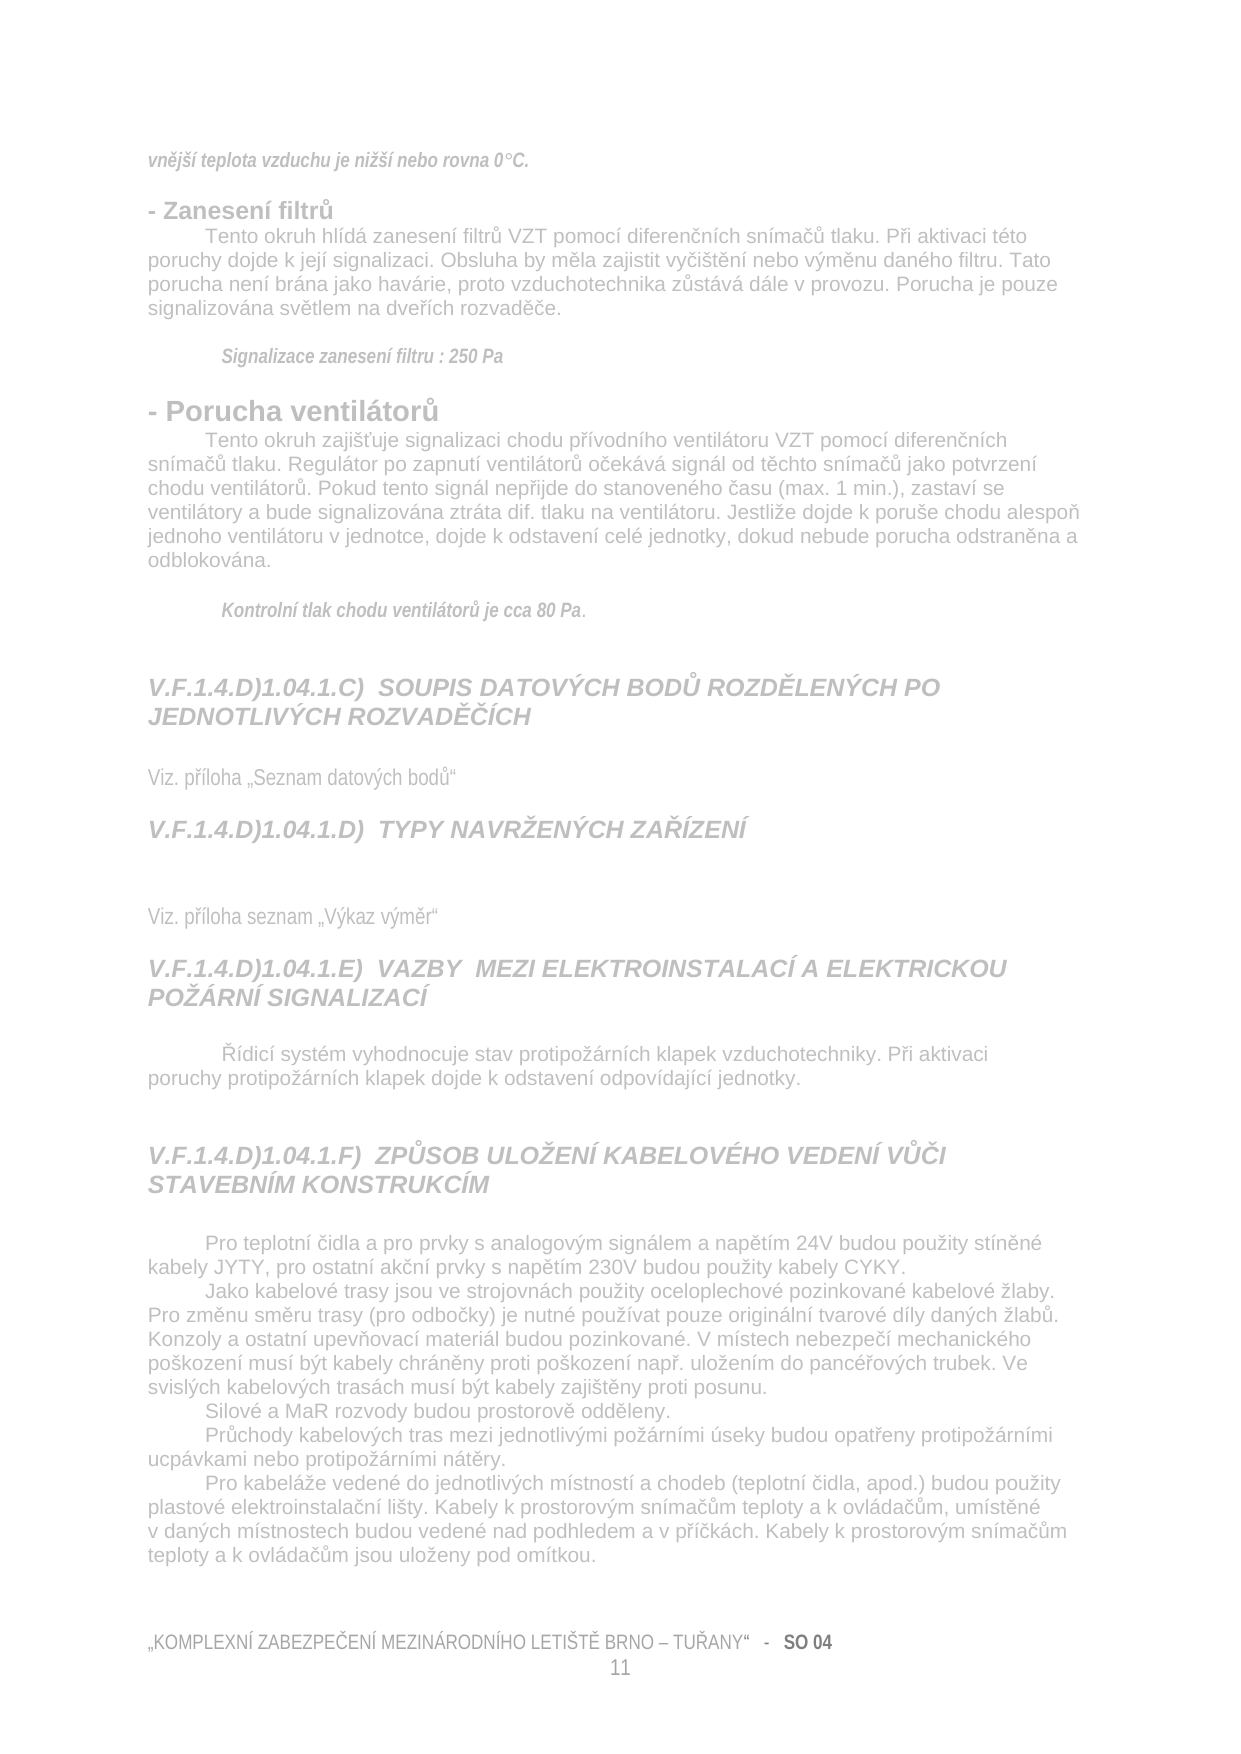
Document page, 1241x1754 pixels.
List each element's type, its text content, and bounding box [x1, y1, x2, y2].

text Kontrolní tlak chodu ventilátorů je cca 80 Pa. [148, 596, 1093, 622]
text svislých kabelových trasách musí být kabely zajištěny proti posunu. [148, 1375, 1093, 1399]
text ucpávkami nebo protipožárními nátěry. [148, 1447, 1093, 1471]
text Silové a MaR rozvody budou prostorově odděleny. [148, 1399, 1093, 1423]
text jednoho ventilátoru v jednotce, dojde k odstavení celé jednotky, dokud nebude porucha odstraněna a [148, 524, 1093, 548]
text plastové elektroinstalační lišty. Kabely k prostorovým snímačům teploty a k ovládačům, umístěné [148, 1494, 1093, 1518]
text signalizována světlem na dveřích rozvaděče. [148, 296, 1093, 320]
subtitle V.F.1.4.d)1.04.1.d) Typy navržených zařízení [148, 815, 1093, 844]
text odblokována. [148, 548, 1093, 572]
subtitle V.F.1.4.d)1.04.1.c) Soupis datových bodů rozdělených po jednotlivých rozvaděčích [148, 673, 1093, 731]
text Řídicí systém vyhodnocuje stav protipožárních klapek vzduchotechniky. Při aktivaci [148, 1042, 1093, 1066]
text chodu ventilátorů. Pokud tento signál nepřijde do stanoveného času (max. 1 min.), zastaví se [148, 476, 1093, 500]
subtitle V.F.1.4.d)1.04.1.e) Vazby mezi elektroinstalací a elektrickou požární signalizací [148, 954, 1093, 1011]
text - Porucha ventilátorů [148, 394, 1093, 428]
text Jako kabelové trasy jsou ve strojovnách použity oceloplechové pozinkované kabelové žlaby. Pro změnu směru trasy (pro odbočky) je nutné používat pouze originální tvarové díly daných žlabů. [148, 1279, 1093, 1327]
text Pro teplotní čidla a pro prvky s analogovým signálem a napětím 24V budou použity stíněné [148, 1231, 1093, 1255]
text ventilátory a bude signalizována ztráta dif. tlaku na ventilátoru. Jestliže dojde k poruše chodu alespoň [148, 500, 1093, 524]
text vnější teplota vzduchu je nižší nebo rovna 0°C. [148, 148, 1093, 172]
text v daných místnostech budou vedené nad podhledem a v příčkách. Kabely k prostorovým snímačům [148, 1518, 1093, 1542]
text Signalizace zanesení filtru : 250 Pa [148, 344, 1093, 368]
text kabely JYTY, pro ostatní akční prvky s napětím 230V budou použity kabely CYKY. [148, 1255, 1093, 1279]
text porucha není brána jako havárie, proto vzduchotechnika zůstává dále v provozu. Porucha je pouze [148, 272, 1093, 296]
text Viz. příloha seznam „Výkaz výměr“ [148, 903, 1093, 929]
subtitle V.F.1.4.d)1.04.1.f) Způsob uložení kabelového vedení vůči stavebním konstrukcím [148, 1141, 1093, 1198]
text Průchody kabelových tras mezi jednotlivými požárními úseky budou opatřeny protipožárními [148, 1423, 1093, 1447]
text Konzoly a ostatní upevňovací materiál budou pozinkované. V místech nebezpečí mechanického [148, 1327, 1093, 1351]
text Viz. příloha „Seznam datových bodů“ [148, 763, 1093, 790]
text teploty a k ovládačům jsou uloženy pod omítkou. [148, 1542, 1093, 1566]
text poruchy dojde k její signalizaci. Obsluha by měla zajistit vyčištění nebo výměnu daného filtru. Tato [148, 248, 1093, 272]
text poškození musí být kabely chráněny proti poškození např. uložením do pancéřových trubek. Ve [148, 1351, 1093, 1375]
text - Zanesení filtrů [148, 196, 1093, 224]
text snímačů tlaku. Regulátor po zapnutí ventilátorů očekává signál od těchto snímačů jako potvrzení [148, 452, 1093, 476]
text Tento okruh zajišťuje signalizaci chodu přívodního ventilátoru VZT pomocí diferenčních [148, 428, 1093, 452]
text poruchy protipožárních klapek dojde k odstavení odpovídající jednotky. [148, 1066, 1093, 1089]
text Pro kabeláže vedené do jednotlivých místností a chodeb (teplotní čidla, apod.) budou použity [148, 1471, 1093, 1494]
text Tento okruh hlídá zanesení filtrů VZT pomocí diferenčních snímačů tlaku. Při aktivaci této [148, 224, 1093, 248]
